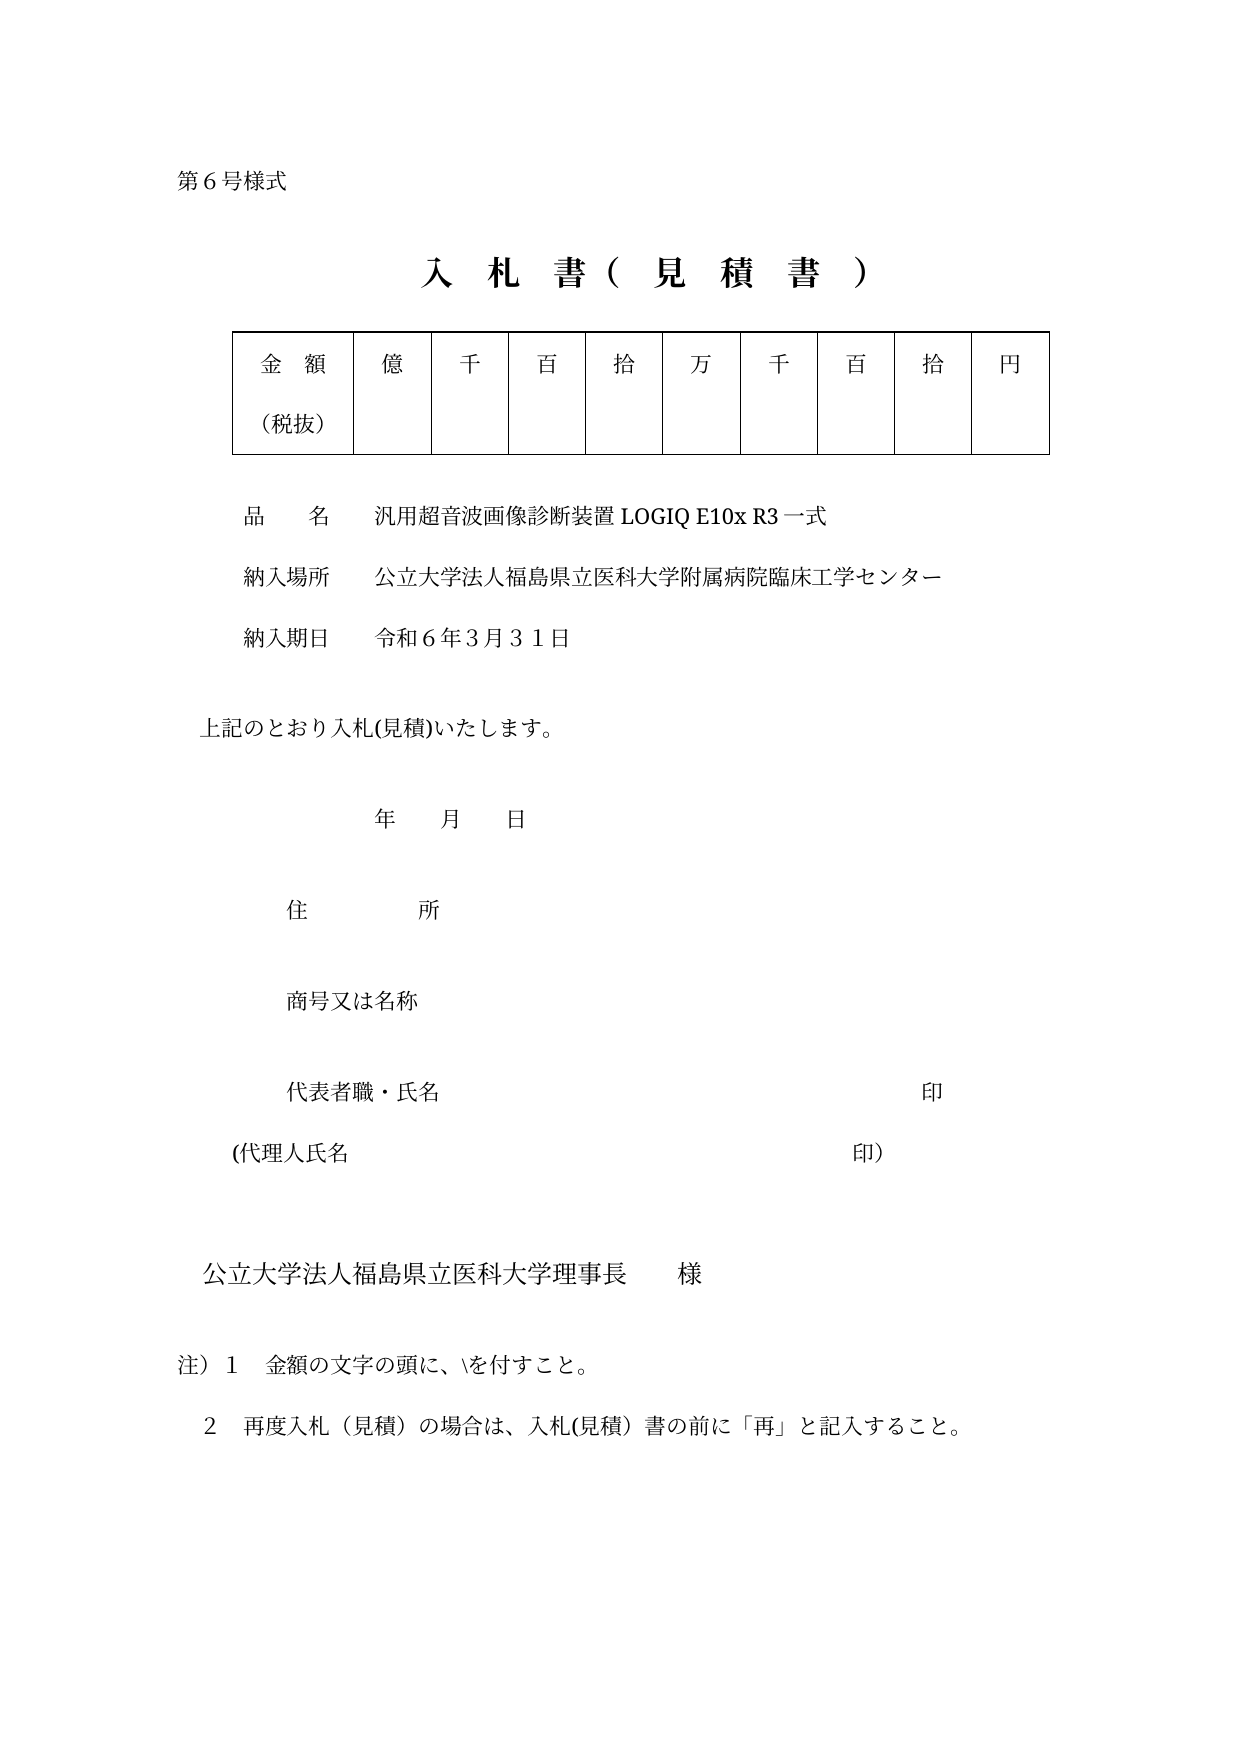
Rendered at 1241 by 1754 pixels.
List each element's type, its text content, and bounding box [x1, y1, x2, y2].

table_header 千 [741, 333, 817, 454]
text 上記のとおり入札(見積)いたします。 [177, 697, 1063, 758]
text 入 札 書（ 見 積 書 ） [177, 240, 1063, 301]
table_header 百 [509, 333, 585, 454]
text 年 月 日 [177, 788, 1063, 849]
text 納入期日 令和６年３月３１日 [177, 606, 1063, 667]
table_header 億 [354, 333, 431, 454]
text 商号又は名称 [177, 970, 1063, 1031]
text 注）１ 金額の文字の頭に、\を付すこと。 [177, 1334, 1063, 1394]
table_header 千 [432, 333, 508, 454]
text 代表者職・氏名 印 [177, 1061, 1063, 1122]
table_header 金 額 （税抜） [233, 333, 353, 454]
text 第６号様式 [177, 149, 1063, 210]
text ２ 再度入札（見積）の場合は、入札(見積）書の前に「再」と記入すること。 [177, 1394, 1063, 1455]
table_header 円 [972, 333, 1049, 454]
table_header 拾 [586, 333, 662, 454]
table_header 万 [663, 333, 740, 454]
text 公立大学法人福島県立医科大学理事長 様 [177, 1243, 1063, 1303]
text 住 所 [177, 879, 1063, 940]
table_header 百 [818, 333, 894, 454]
text (代理人氏名 印） [177, 1122, 1063, 1182]
text 納入場所 公立大学法人福島県立医科大学附属病院臨床工学センター [177, 546, 1063, 606]
text 品 名 汎用超音波画像診断装置 LOGIQ E10x R3一式 [177, 485, 1063, 546]
table_header 拾 [895, 333, 971, 454]
